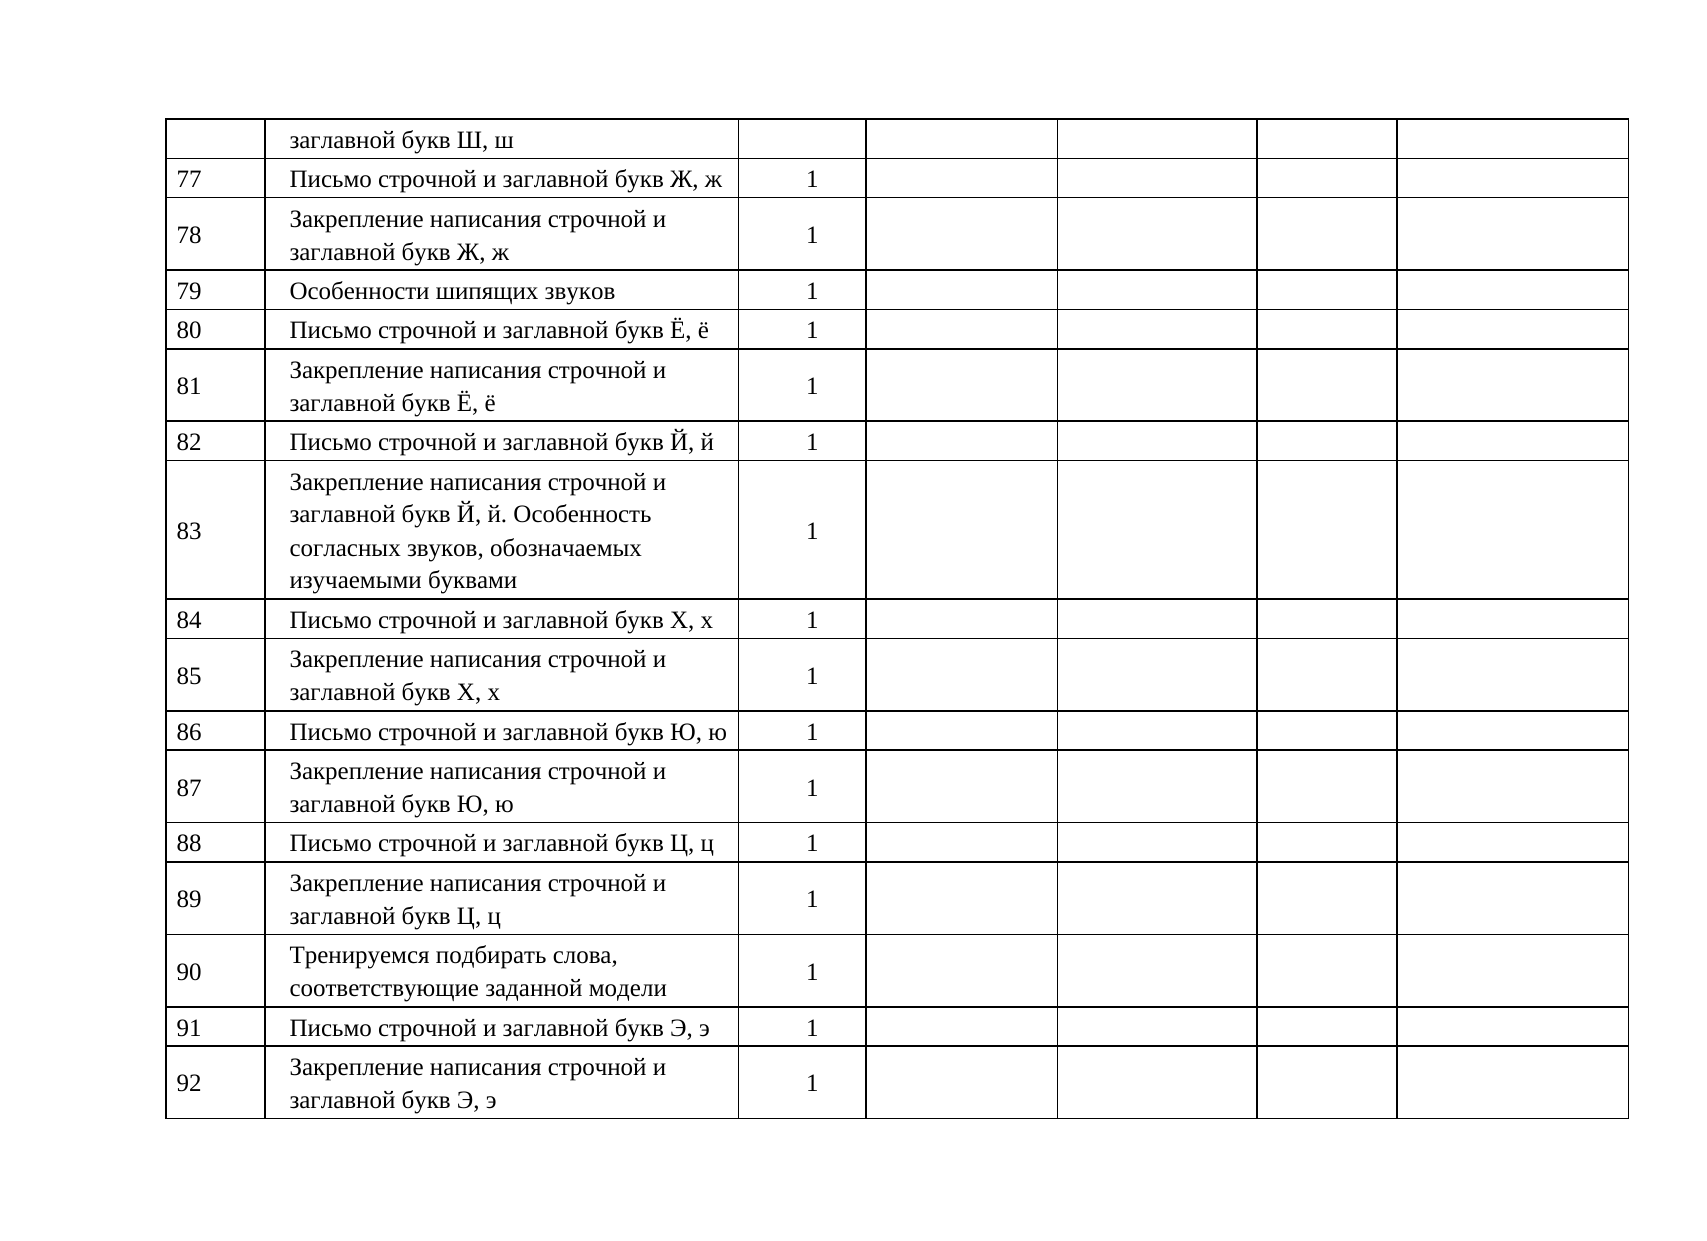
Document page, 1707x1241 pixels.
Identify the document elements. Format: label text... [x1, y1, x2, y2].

table_cell [867, 310, 1057, 348]
table_cell [1258, 350, 1396, 420]
table_cell Письмо строчной и заглавной букв Ж, ж [266, 159, 738, 197]
table_cell 88 [167, 823, 264, 861]
table_cell [1058, 600, 1256, 638]
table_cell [266, 120, 738, 157]
table_cell [1058, 350, 1256, 420]
table_cell 1 [739, 120, 865, 157]
table_cell [1398, 350, 1628, 420]
table_cell 1 [739, 350, 865, 420]
table_cell Закрепление написания строчной и заглавной букв Ц, ц [266, 863, 738, 933]
table_cell Письмо строчной и заглавной букв Э, э [266, 1008, 738, 1045]
table_cell [867, 461, 1057, 598]
table_cell Особенности шипящих звуков [266, 271, 738, 309]
table_cell [1058, 461, 1256, 598]
table_cell [1058, 120, 1256, 157]
table_cell [1398, 271, 1628, 309]
table_cell [1258, 271, 1396, 309]
table_cell [867, 350, 1057, 420]
table_cell [1058, 1008, 1256, 1045]
table_cell 79 [167, 271, 264, 309]
table_cell 87 [167, 751, 264, 822]
table_cell [1398, 120, 1628, 157]
table_cell [1058, 159, 1256, 197]
table_cell [1058, 422, 1256, 460]
table_cell Закрепление написания строчной и заглавной букв Ю, ю [266, 751, 738, 822]
table_cell [867, 198, 1057, 269]
table_cell [1058, 751, 1256, 822]
table_cell [867, 271, 1057, 309]
table_cell [1398, 639, 1628, 710]
table_cell 1 [739, 1008, 865, 1045]
table_cell [867, 712, 1057, 749]
table_cell [1058, 863, 1256, 933]
table_cell 1 [739, 751, 865, 822]
table_cell 80 [167, 310, 264, 348]
table_cell Закрепление написания строчной и заглавной букв Э, э [266, 1047, 738, 1118]
table_cell [867, 639, 1057, 710]
table_cell [1258, 159, 1396, 197]
table_cell [1258, 935, 1396, 1006]
table_cell [1058, 823, 1256, 861]
table_cell Тренируемся подбирать слова, соответствующие заданной модели [266, 935, 738, 1006]
table_cell [867, 1008, 1057, 1045]
table_cell [1398, 198, 1628, 269]
table_cell Письмо строчной и заглавной букв Ц, ц [266, 823, 738, 861]
table_cell [1058, 1047, 1256, 1118]
table_cell 1 [739, 863, 865, 933]
table_cell 78 [167, 198, 264, 269]
table_cell [1398, 1008, 1628, 1045]
table_cell 85 [167, 639, 264, 710]
table_cell [1258, 1008, 1396, 1045]
table_cell 1 [739, 1047, 865, 1118]
table_cell [1258, 198, 1396, 269]
table_cell [1258, 639, 1396, 710]
table_cell 1 [739, 461, 865, 598]
table_cell [1258, 461, 1396, 598]
table_cell [1398, 823, 1628, 861]
table_cell [1398, 935, 1628, 1006]
table_cell 91 [167, 1008, 264, 1045]
table_cell Письмо строчной и заглавной букв Х, х [266, 600, 738, 638]
table_cell Письмо строчной и заглавной букв Ё, ё [266, 310, 738, 348]
table_cell [1398, 863, 1628, 933]
table_cell 92 [167, 1047, 264, 1118]
table_cell 1 [739, 935, 865, 1006]
table_cell 1 [739, 159, 865, 197]
table_cell Закрепление написания строчной и заглавной букв Ё, ё [266, 350, 738, 420]
table_cell Письмо строчной и заглавной букв Й, й [266, 422, 738, 460]
table_cell [1258, 712, 1396, 749]
table_cell [867, 823, 1057, 861]
table_cell [867, 935, 1057, 1006]
table_cell [1058, 198, 1256, 269]
table_cell Закрепление написания строчной и заглавной букв Х, х [266, 639, 738, 710]
table_cell [1258, 600, 1396, 638]
table_cell [1058, 712, 1256, 749]
table_cell 82 [167, 422, 264, 460]
table_cell [1398, 461, 1628, 598]
table_cell [867, 120, 1057, 157]
table_cell Закрепление написания строчной и заглавной букв Ж, ж [266, 198, 738, 269]
table_cell [867, 1047, 1057, 1118]
table_cell Закрепление написания строчной и заглавной букв Й, й. Особенность согласных звуков, обозначаемых изучаемыми буквами [266, 461, 738, 598]
table_cell Письмо строчной и заглавной букв Ю, ю [266, 712, 738, 749]
table_cell 89 [167, 863, 264, 933]
table_cell [1258, 863, 1396, 933]
table_cell 84 [167, 600, 264, 638]
table_cell 81 [167, 350, 264, 420]
table_cell [1058, 310, 1256, 348]
table_cell [867, 863, 1057, 933]
table_cell [1398, 1047, 1628, 1118]
table_cell [1398, 712, 1628, 749]
table_cell [1398, 310, 1628, 348]
table_cell [1258, 1047, 1396, 1118]
table_cell [1058, 639, 1256, 710]
table_cell [867, 159, 1057, 197]
table_cell [1058, 271, 1256, 309]
table_cell [867, 422, 1057, 460]
table_cell [1058, 935, 1256, 1006]
table_cell [1258, 751, 1396, 822]
table_cell 83 [167, 461, 264, 598]
table_cell 77 [167, 159, 264, 197]
table_cell [1398, 422, 1628, 460]
table_cell 1 [739, 271, 865, 309]
table_cell 1 [739, 310, 865, 348]
table_cell 90 [167, 935, 264, 1006]
table_cell 86 [167, 712, 264, 749]
table_cell [1398, 600, 1628, 638]
table_cell [1258, 422, 1396, 460]
table_cell [1258, 120, 1396, 157]
table_cell [867, 751, 1057, 822]
table_cell 1 [739, 823, 865, 861]
table_cell 76 [167, 120, 264, 157]
table_cell [1398, 751, 1628, 822]
table_cell 1 [739, 422, 865, 460]
table_cell [1258, 823, 1396, 861]
table_cell [1398, 159, 1628, 197]
table_cell [867, 600, 1057, 638]
table_cell 1 [739, 712, 865, 749]
table_cell 1 [739, 198, 865, 269]
table_cell 1 [739, 600, 865, 638]
table_cell [1258, 310, 1396, 348]
table_cell 1 [739, 639, 865, 710]
